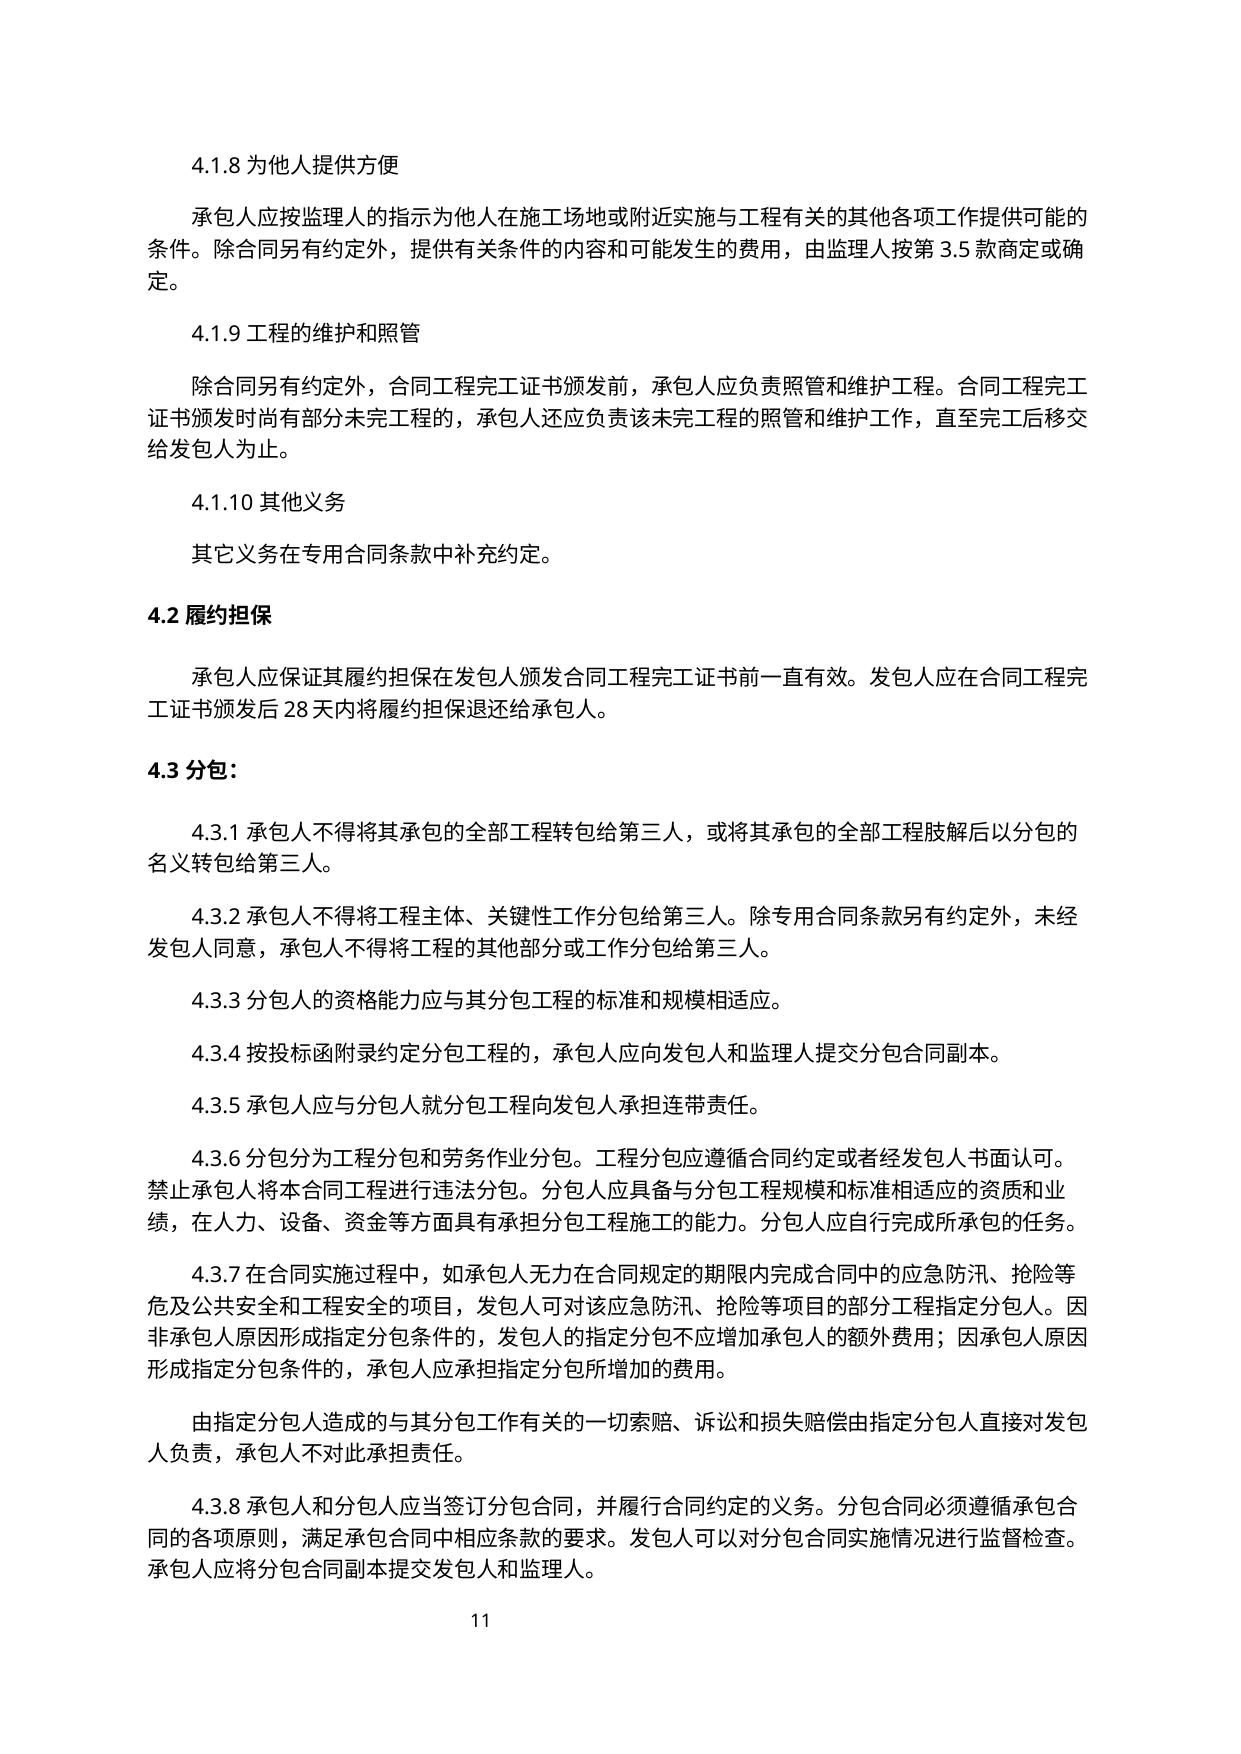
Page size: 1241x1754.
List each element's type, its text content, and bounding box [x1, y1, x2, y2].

text 4.1.8 为他人提供方便 [148, 148, 1092, 179]
text 4.1.9 工程的维护和照管 [148, 316, 1092, 348]
text 除合同另有约定外，合同工程完工证书颁发前，承包人应负责照管和维护工程。合同工程完工证书颁发时尚有部分未完工程的，承包人还应负责该未完工程的照管和维护工作，直至完工后移交给发包人为止。 [148, 369, 1092, 464]
text 4.3.8 承包人和分包人应当签订分包合同，并履行合同约定的义务。分包合同必须遵循承包合同的各项原则，满足承包合同中相应条款的要求。发包人可以对分包合同实施情况进行监督检查。承包人应将分包合同副本提交发包人和监理人。 [148, 1489, 1092, 1584]
text 4.3.2 承包人不得将工程主体、关键性工作分包给第三人。除专用合同条款另有约定外，未经发包人同意，承包人不得将工程的其他部分或工作分包给第三人。 [148, 899, 1092, 962]
text 4.3.3 分包人的资格能力应与其分包工程的标准和规模相适应。 [148, 983, 1092, 1015]
text 4.3.6分包分为工程分包和劳务作业分包。工程分包应遵循合同约定或者经发包人书面认可。禁止承包人将本合同工程进行违法分包。分包人应具备与分包工程规模和标准相适应的资质和业绩，在人力、设备、资金等方面具有承担分包工程施工的能力。分包人应自行完成所承包的任务。 [148, 1141, 1092, 1236]
text 4.3.5 承包人应与分包人就分包工程向发包人承担连带责任。 [148, 1088, 1092, 1120]
text 承包人应按监理人的指示为他人在施工场地或附近实施与工程有关的其他各项工作提供可能的条件。除合同另有约定外，提供有关条件的内容和可能发生的费用，由监理人按第3.5款商定或确定。 [148, 200, 1092, 295]
subtitle 4.2 履约担保 [148, 598, 1092, 630]
text 承包人应保证其履约担保在发包人颁发合同工程完工证书前一直有效。发包人应在合同工程完工证书颁发后28天内将履约担保退还给承包人。 [148, 660, 1092, 723]
text 4.3.7在合同实施过程中，如承包人无力在合同规定的期限内完成合同中的应急防汛、抢险等危及公共安全和工程安全的项目，发包人可对该应急防汛、抢险等项目的部分工程指定分包人。因非承包人原因形成指定分包条件的，发包人的指定分包不应增加承包人的额外费用；因承包人原因形成指定分包条件的，承包人应承担指定分包所增加的费用。 [148, 1257, 1092, 1384]
text 4.3.1 承包人不得将其承包的全部工程转包给第三人，或将其承包的全部工程肢解后以分包的名义转包给第三人。 [148, 815, 1092, 878]
subtitle 4.3 分包： [148, 753, 1092, 784]
text 由指定分包人造成的与其分包工作有关的一切索赔、诉讼和损失赔偿由指定分包人直接对发包人负责，承包人不对此承担责任。 [148, 1404, 1092, 1468]
text 4.1.10 其他义务 [148, 485, 1092, 516]
text 其它义务在专用合同条款中补充约定。 [148, 537, 1092, 569]
text 4.3.4 按投标函附录约定分包工程的，承包人应向发包人和监理人提交分包合同副本。 [148, 1036, 1092, 1068]
